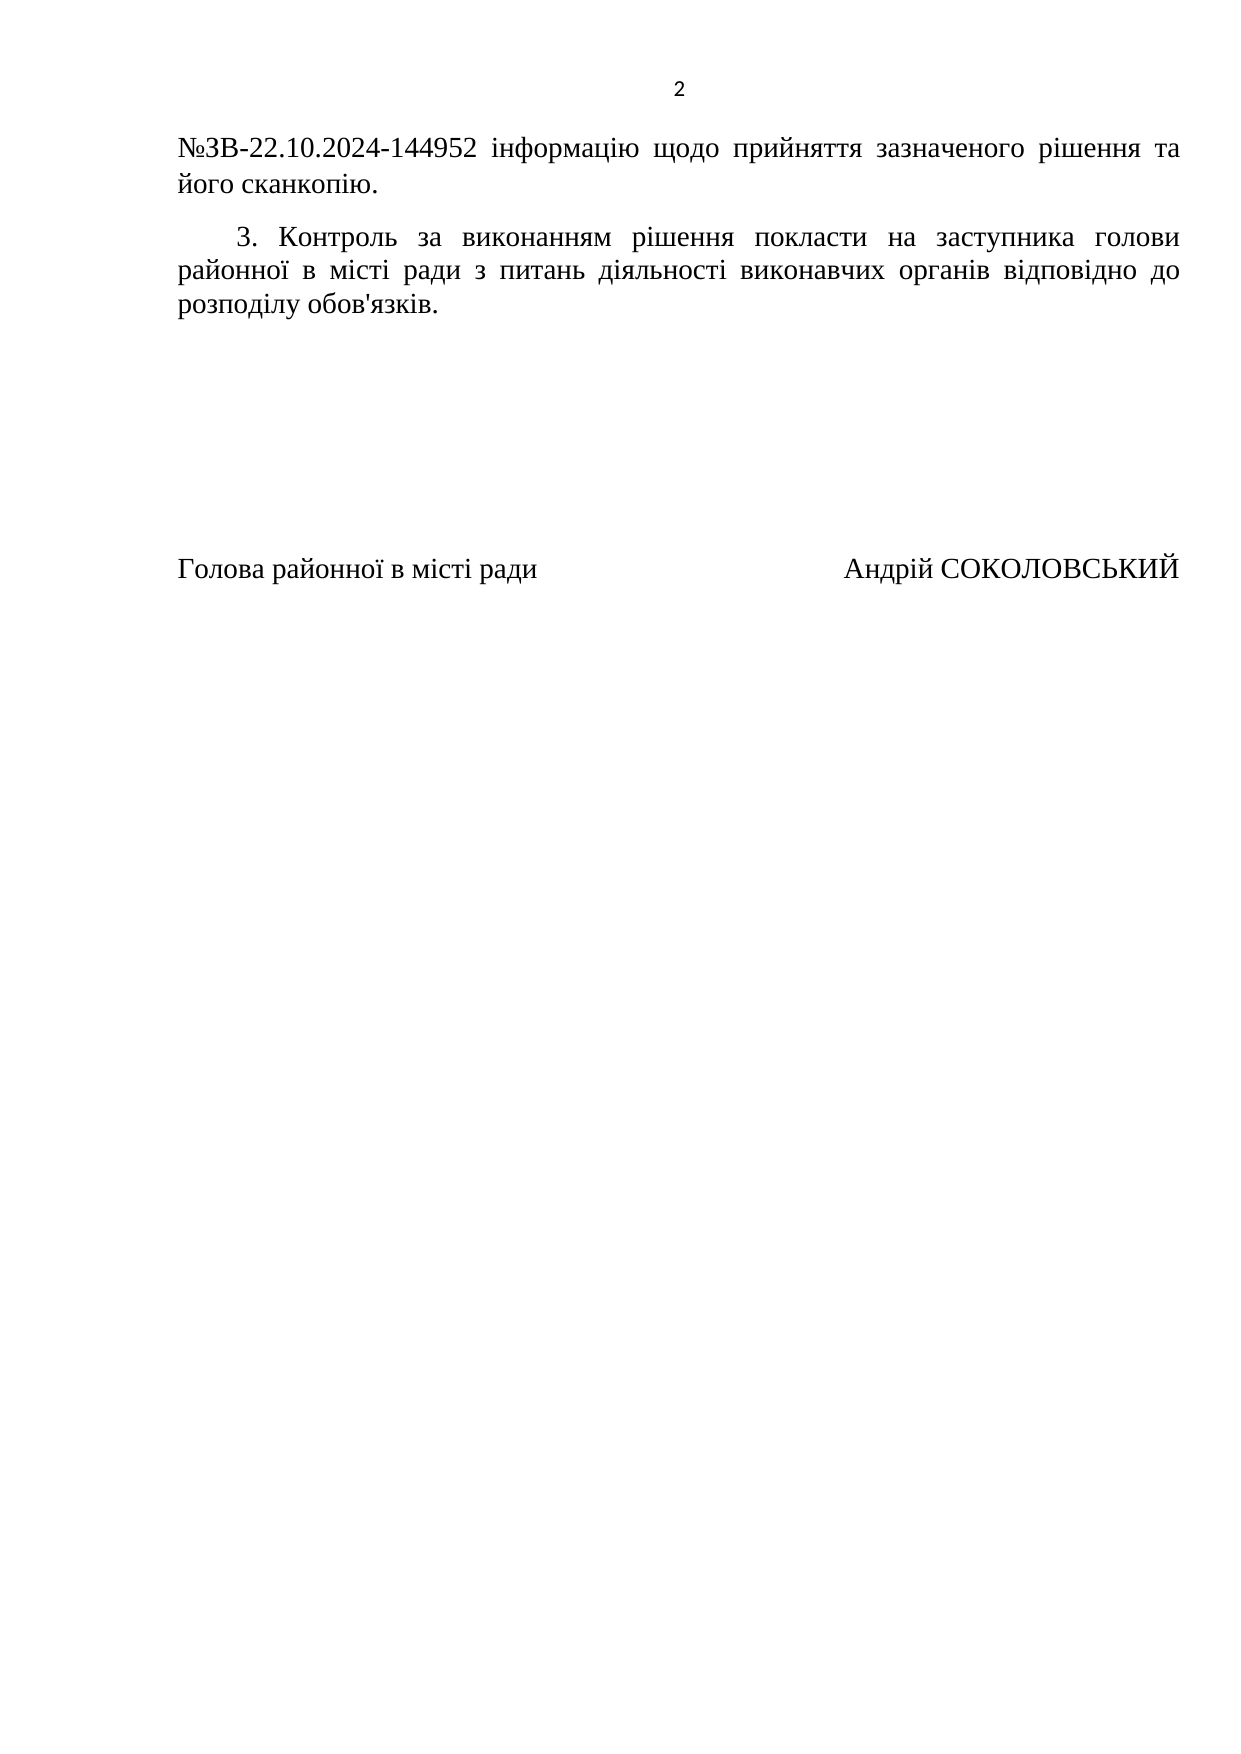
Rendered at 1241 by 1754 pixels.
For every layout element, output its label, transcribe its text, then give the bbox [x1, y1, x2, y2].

text Голова районної в місті ради Андрій СОКОЛОВСЬКИЙ [177, 552, 1181, 585]
list 3. Контроль за виконанням рішення покласти на заступника голови районної в місті ради з питань діяльності виконавчих органів відповідно до розподілу обов'язків. [177, 219, 1181, 319]
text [177, 130, 1181, 199]
